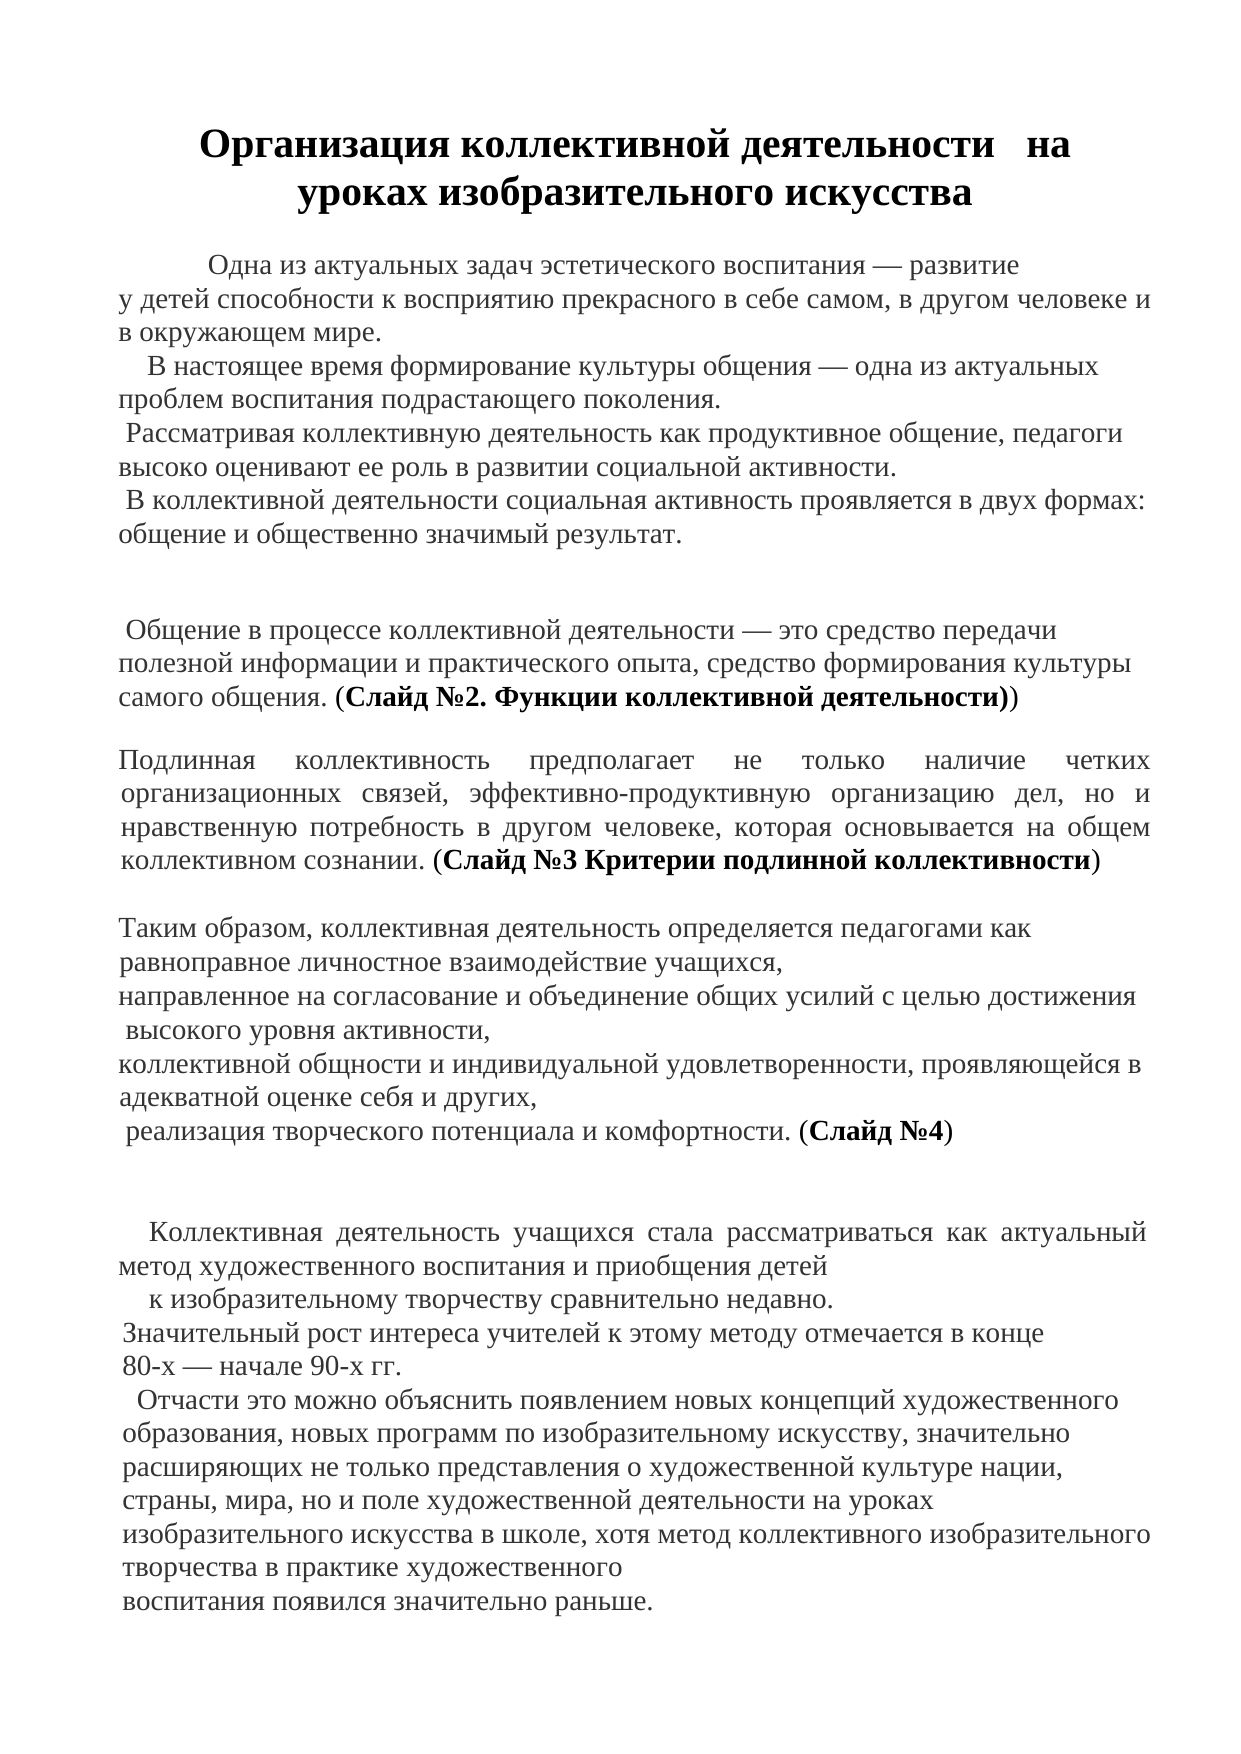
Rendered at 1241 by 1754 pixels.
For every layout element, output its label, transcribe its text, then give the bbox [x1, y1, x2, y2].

text коллективной общности и индивидуальной удовлетворенности, проявляющейся в адекватной оценке себя и других, [118, 1046, 1148, 1113]
text Коллективная деятельность учащихся стала рассматриваться как актуальный метод художественного воспитания и приобщения детей [118, 1214, 1148, 1281]
text реализация творческого потенциала и комфортности. (Слайд №4) [118, 1113, 1151, 1146]
text В настоящее время формирование культуры общения — одна из актуальных проблем воспитания подрастающего поколения. [118, 348, 1151, 415]
text Рассматривая коллективную деятельность как продуктивное общение, педагоги высоко оценивают ее роль в развитии социальной активности. [118, 415, 1151, 482]
text у детей способности к восприятию прекрасного в себе самом, в другом человеке и в окружающем мире. [118, 281, 1152, 348]
text Общение в процессе коллективной деятельности — это средство передачи полезной информации и практического опыта, средство формирования культуры самого общения. (Слайд №2. Функции коллективной деятельности)) [118, 612, 1152, 713]
text Подлинная коллективность предполагает не только наличие четких организационных связей, эффективно-продуктивную организацию дел, но и нравственную потребность в другом человеке, которая основывается на общем коллективном сознании. (Слайд №3 Критерии подлинной коллективности) [118, 742, 1151, 876]
text 80-х — начале 90-х гг. [122, 1348, 1152, 1382]
text к изобразительному творчеству сравнительно недавно. [118, 1281, 1148, 1315]
text высокого уровня активности, [118, 1012, 1148, 1045]
text Одна из актуальных задач эстетического воспитания — развитие [118, 247, 1152, 281]
text Организация коллективной деятельности на уроках изобразительного искусства [118, 118, 1152, 214]
text воспитания появился значительно раньше. [122, 1583, 1152, 1617]
text В коллективной деятельности социальная активность проявляется в двух формах: общение и общественно значимый результат. [118, 482, 1151, 549]
text Таким образом, коллективная деятельность определяется педагогами как равноправное личностное взаимодействие учащихся, [118, 910, 1148, 977]
text направленное на согласование и объединение общих усилий с целью достижения [44, 978, 1148, 1011]
text Значительный рост интереса учителей к этому методу отмечается в конце [122, 1315, 1152, 1348]
text Отчасти это можно объяснить появлением новых концепций художественного образования, новых программ по изобразительному искусству, значительно расширяющих не только представления о художественной культуре нации, страны, мира, но и поле художественной деятельности на уроках изобразительного искусства в школе, хотя метод коллективного изобразительного творчества в практике художественного [122, 1382, 1152, 1583]
